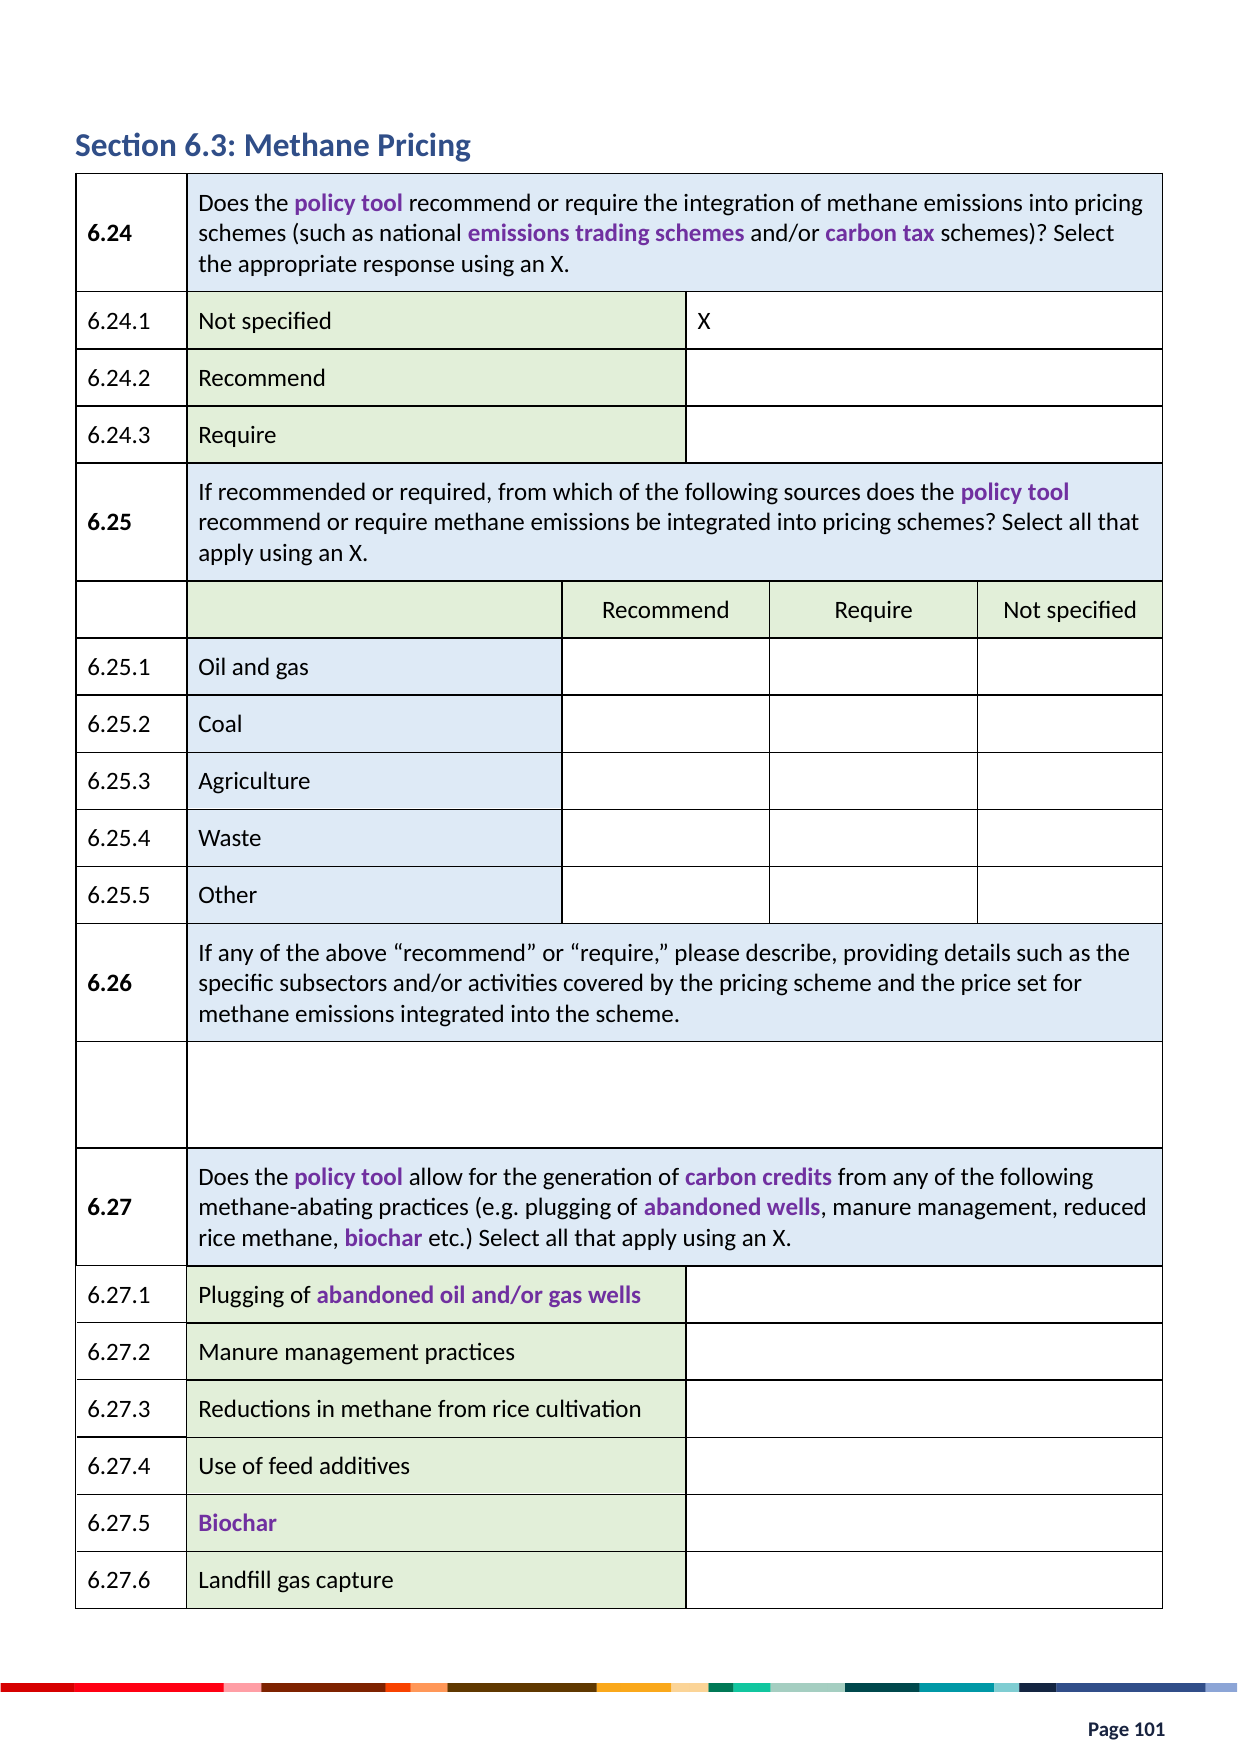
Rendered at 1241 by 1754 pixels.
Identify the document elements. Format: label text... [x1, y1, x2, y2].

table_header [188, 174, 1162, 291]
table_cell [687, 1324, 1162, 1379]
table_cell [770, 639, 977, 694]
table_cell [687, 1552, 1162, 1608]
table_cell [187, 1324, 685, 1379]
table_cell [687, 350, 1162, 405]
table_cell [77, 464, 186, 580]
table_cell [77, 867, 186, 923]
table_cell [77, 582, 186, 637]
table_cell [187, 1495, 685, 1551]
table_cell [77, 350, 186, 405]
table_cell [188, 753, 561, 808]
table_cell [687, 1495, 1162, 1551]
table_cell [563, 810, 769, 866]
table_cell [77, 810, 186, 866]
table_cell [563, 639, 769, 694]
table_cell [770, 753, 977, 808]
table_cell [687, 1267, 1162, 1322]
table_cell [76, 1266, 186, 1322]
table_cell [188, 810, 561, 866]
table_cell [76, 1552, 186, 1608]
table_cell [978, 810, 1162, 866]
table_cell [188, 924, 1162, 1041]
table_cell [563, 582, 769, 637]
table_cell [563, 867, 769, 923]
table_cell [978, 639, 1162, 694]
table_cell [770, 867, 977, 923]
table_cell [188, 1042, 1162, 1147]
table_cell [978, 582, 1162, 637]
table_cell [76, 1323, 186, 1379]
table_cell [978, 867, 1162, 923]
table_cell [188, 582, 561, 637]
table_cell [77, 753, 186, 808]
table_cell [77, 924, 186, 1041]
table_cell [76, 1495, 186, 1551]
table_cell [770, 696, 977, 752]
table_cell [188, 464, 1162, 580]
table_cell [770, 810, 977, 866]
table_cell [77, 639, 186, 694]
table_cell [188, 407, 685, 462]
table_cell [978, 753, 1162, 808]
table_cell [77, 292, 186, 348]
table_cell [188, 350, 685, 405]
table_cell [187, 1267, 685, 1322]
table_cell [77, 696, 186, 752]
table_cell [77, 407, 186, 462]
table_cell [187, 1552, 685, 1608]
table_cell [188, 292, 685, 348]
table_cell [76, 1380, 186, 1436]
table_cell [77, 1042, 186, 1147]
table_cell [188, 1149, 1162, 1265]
subtitle Section 6.3: Methane Pricing [75, 123, 1165, 164]
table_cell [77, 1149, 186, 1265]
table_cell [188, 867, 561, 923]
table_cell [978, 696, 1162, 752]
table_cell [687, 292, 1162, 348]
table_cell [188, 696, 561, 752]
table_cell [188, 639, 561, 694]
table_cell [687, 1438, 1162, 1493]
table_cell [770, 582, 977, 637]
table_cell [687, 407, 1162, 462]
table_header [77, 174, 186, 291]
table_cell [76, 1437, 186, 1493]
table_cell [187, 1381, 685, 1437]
picture [0, 1683, 1236, 1692]
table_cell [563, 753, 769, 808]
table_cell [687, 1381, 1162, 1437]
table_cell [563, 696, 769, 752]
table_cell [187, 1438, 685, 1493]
